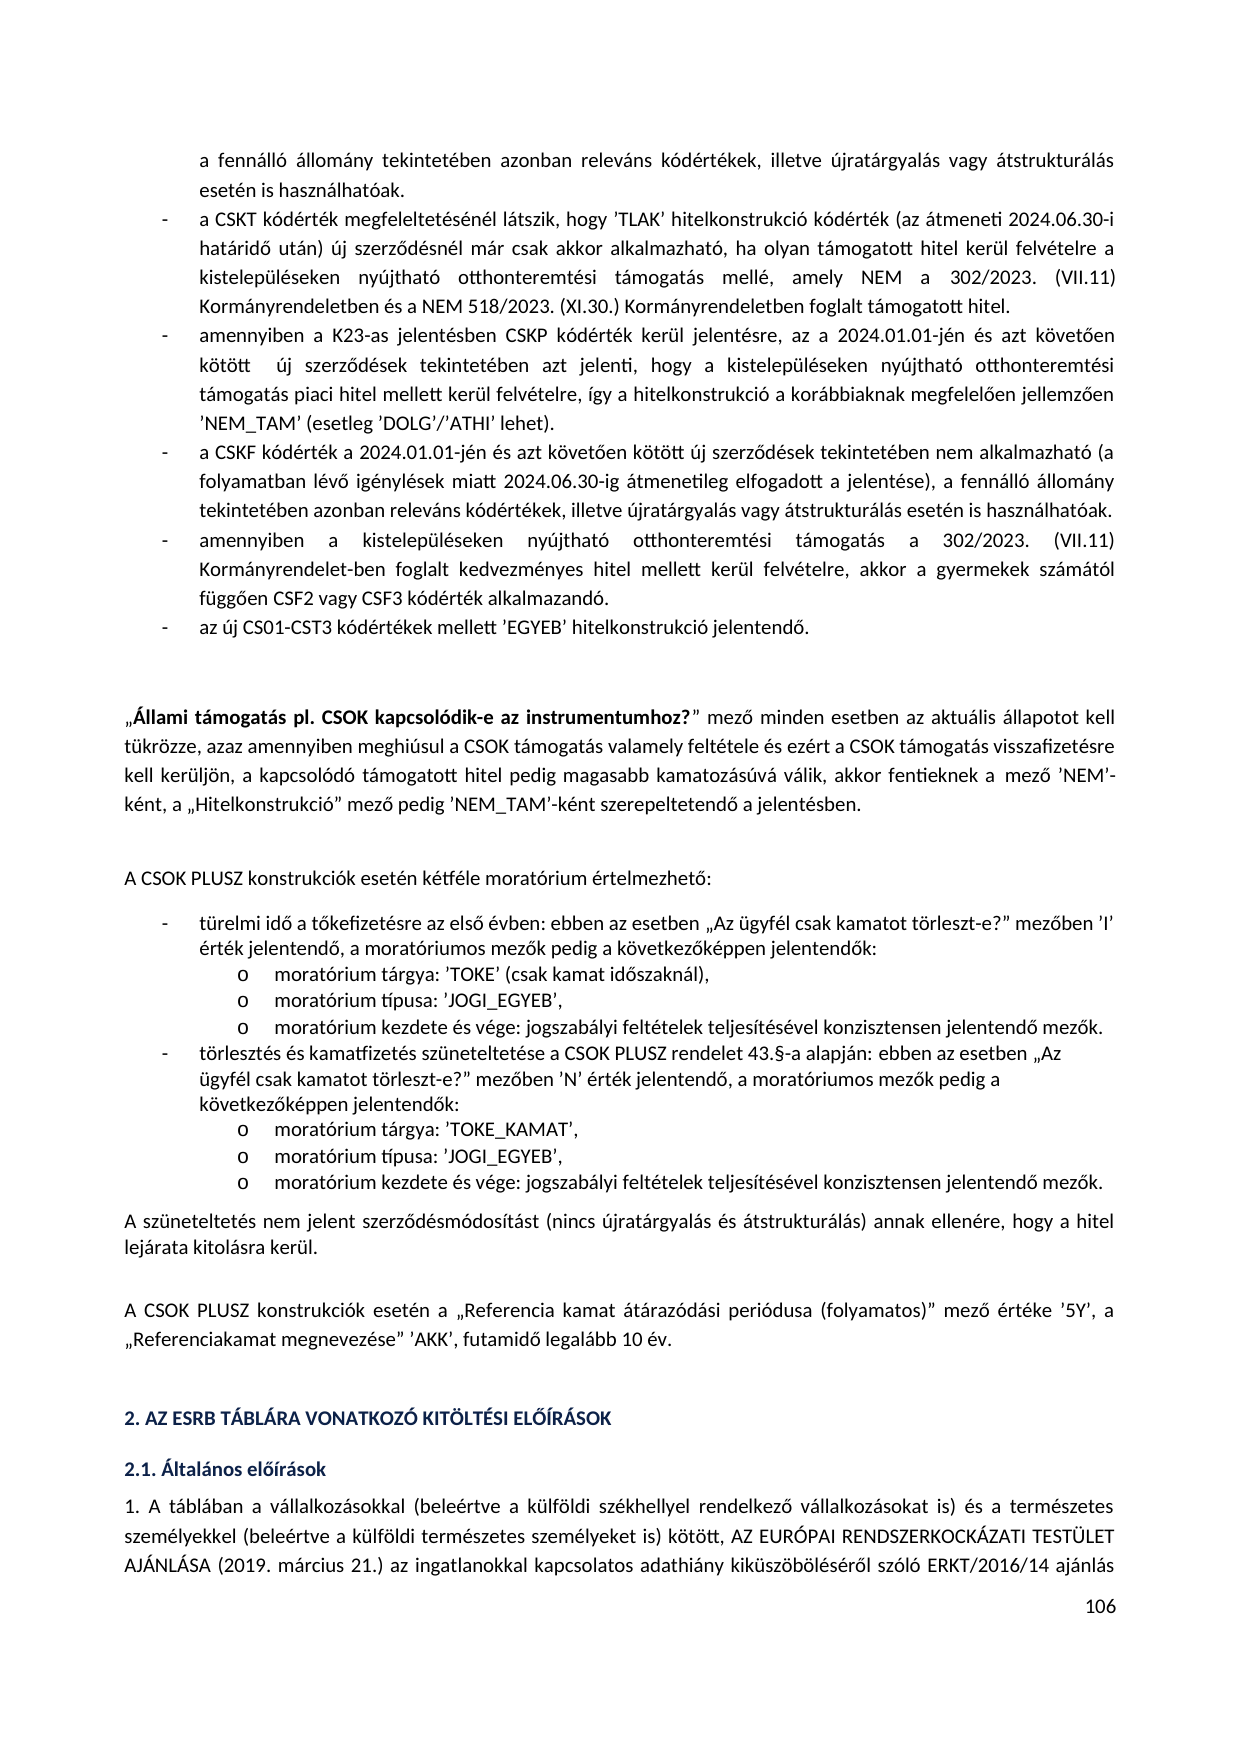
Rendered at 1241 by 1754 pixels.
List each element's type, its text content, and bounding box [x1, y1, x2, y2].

list moratórium kezdete és vége: jogszabályi feltételek teljesítésével konzisztensen jelentendő mezők. [237, 1014, 1116, 1040]
text A CSOK PLUSZ konstrukciók esetén a „Referencia kamat átárazódási periódusa (folyamatos)” mező értéke ’5Y’, a „Referenciakamat megnevezése” ’AKK’, futamidő legalább 10 év. [124, 1297, 1116, 1352]
list a CSKF kódérték a 2024.01.01-jén és azt követően kötött új szerződések tekintetében nem alkalmazható (a folyamatban lévő igénylések miatt 2024.06.30-ig átmenetileg elfogadott a jelentése), a fennálló állomány tekintetében azonban releváns kódértékek, illetve újratárgyalás vagy átstrukturálás esetén is használhatóak. [162, 439, 1116, 523]
list amennyiben a K23-as jelentésben CSKP kódérték kerül jelentésre, az a 2024.01.01-jén és azt követően kötött új szerződések tekintetében azt jelenti, hogy a kistelepüléseken nyújtható otthonteremtési támogatás piaci hitel mellett kerül felvételre, így a hitelkonstrukció a korábbiaknak megfelelően jellemzően ’NEM_TAM’ (esetleg ’DOLG’/’ATHI’ lehet). [162, 323, 1116, 436]
list moratórium tárgya: ’TOKE’ (csak kamat időszaknál), [237, 961, 1116, 987]
subtitle Általános előírások [124, 1457, 1116, 1482]
list moratórium típusa: ’JOGI_EGYEB’, [237, 987, 1116, 1014]
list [162, 148, 1116, 202]
list az új CS01-CST3 kódértékek mellett ’EGYEB’ hitelkonstrukció jelentendő. [162, 614, 1116, 640]
list amennyiben a kistelepüléseken nyújtható otthonteremtési támogatás a 302/2023. (VII.11) Kormányrendelet-ben foglalt kedvezményes hitel mellett kerül felvételre, akkor a gyermekek számától függően CSF2 vagy CSF3 kódérték alkalmazandó. [162, 527, 1116, 611]
list „Állami támogatás pl. CSOK kapcsolódik-e az instrumentumhoz?” mező minden esetben az aktuális állapotot kell tükrözze, azaz amennyiben meghiúsul a CSOK támogatás valamely feltétele és ezért a CSOK támogatás visszafizetésre kell kerüljön, a kapcsolódó támogatott hitel pedig magasabb kamatozásúvá válik, akkor fentieknek a mező ’NEM’-ként, a „Hitelkonstrukció” mező pedig ’NEM_TAM’-ként szerepeltetendő a jelentésben. [124, 704, 1116, 817]
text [124, 1494, 1116, 1577]
text A szüneteltetés nem jelent szerződésmódosítást (nincs újratárgyalás és átstrukturálás) annak ellenére, hogy a hitel lejárata kitolásra kerül. [124, 1208, 1116, 1259]
list törlesztés és kamatfizetés szüneteltetése a CSOK PLUSZ rendelet 43.§-a alapján: ebben az esetben „Az ügyfél csak kamatot törleszt-e?” mezőben ’N’ érték jelentendő, a moratóriumos mezők pedig a következőképpen jelentendők: [162, 1040, 1116, 1117]
list moratórium kezdete és vége: jogszabályi feltételek teljesítésével konzisztensen jelentendő mezők. [237, 1169, 1116, 1196]
list a CSKT kódérték megfeleltetésénél látszik, hogy ’TLAK’ hitelkonstrukció kódérték (az átmeneti 2024.06.30-i határidő után) új szerződésnél már csak akkor alkalmazható, ha olyan támogatott hitel kerül felvételre a kistelepüléseken nyújtható otthonteremtési támogatás mellé, amely NEM a 302/2023. (VII.11) Kormányrendeletben és a NEM 518/2023. (XI.30.) Kormányrendeletben foglalt támogatott hitel. [162, 206, 1116, 319]
list türelmi idő a tőkefizetésre az első évben: ebben az esetben „Az ügyfél csak kamatot törleszt-e?” mezőben ’I’ érték jelentendő, a moratóriumos mezők pedig a következőképpen jelentendők: [162, 910, 1116, 961]
subtitle Az ESRB táblára vonatkozó kitöltési előírások [124, 1406, 1116, 1431]
text A CSOK PLUSZ konstrukciók esetén kétféle moratórium értelmezhető: [124, 865, 1116, 891]
list moratórium tárgya: ’TOKE_KAMAT’, [237, 1117, 1116, 1143]
list moratórium típusa: ’JOGI_EGYEB’, [237, 1143, 1116, 1169]
